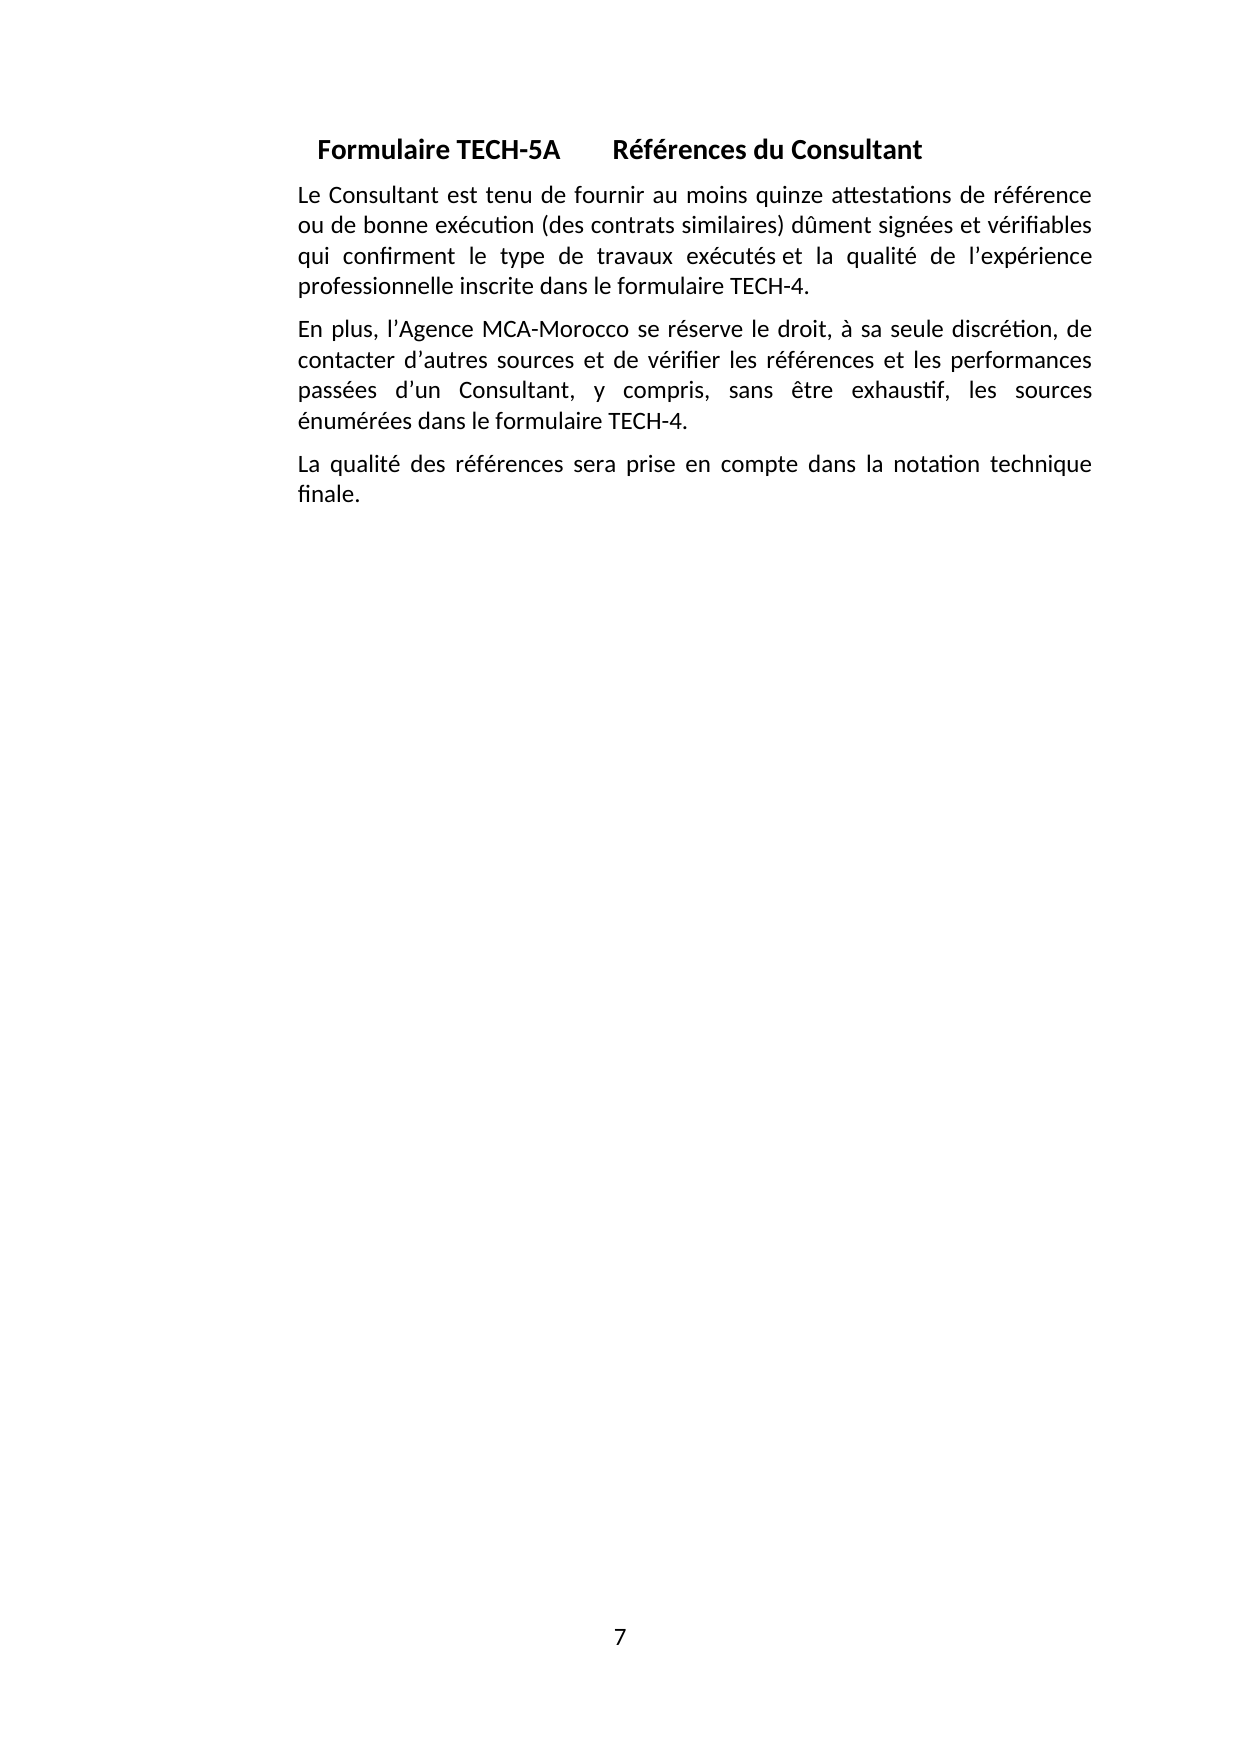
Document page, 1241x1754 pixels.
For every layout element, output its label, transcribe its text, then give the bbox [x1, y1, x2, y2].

text En plus, l’Agence MCA-Morocco se réserve le droit, à sa seule discrétion, de contacter d’autres sources et de vérifier les références et les performances passées d’un Consultant, y compris, sans être exhaustif, les sources énumérées dans le formulaire TECH-4. [298, 313, 1093, 436]
text Le Consultant est tenu de fournir au moins quinze attestations de référence ou de bonne exécution (des contrats similaires) dûment signées et vérifiables qui confirment le type de travaux exécutés et la qualité de l’expérience professionnelle inscrite dans le formulaire TECH-4. [298, 179, 1093, 301]
text La qualité des références sera prise en compte dans la notation technique finale. [298, 448, 1093, 509]
subtitle Formulaire TECH-5A Références du Consultant [148, 131, 1093, 166]
